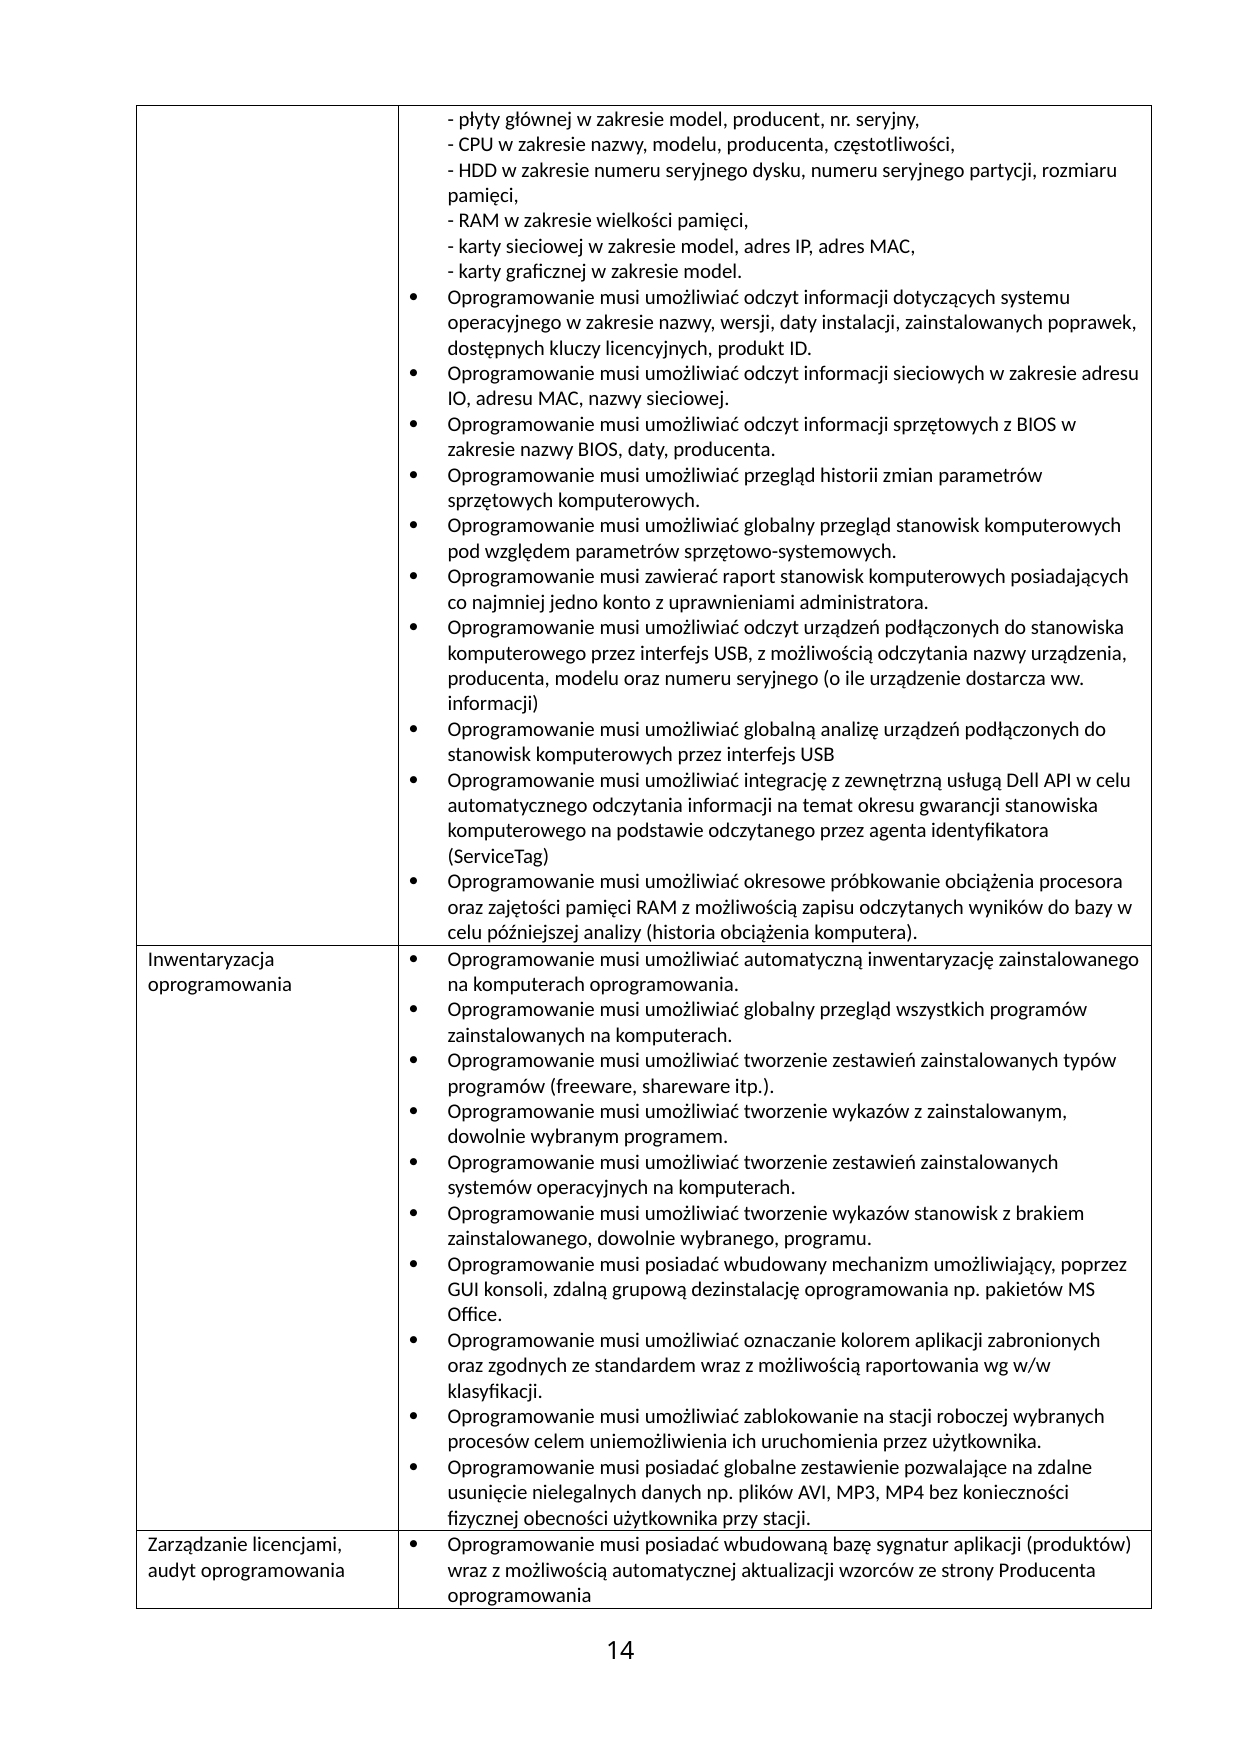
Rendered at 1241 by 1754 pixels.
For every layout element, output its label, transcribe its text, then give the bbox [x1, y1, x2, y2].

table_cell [137, 106, 398, 945]
table_cell Oprogramowanie musi umożliwiać automatyczną inwentaryzację zainstalowanego na komputerach oprogramowania. Oprogramowanie musi umożliwiać globalny przegląd wszystkich programów zainstalowanych na komputerach. Oprogramowanie musi umożliwiać tworzenie zestawień zainstalowanych typów programów (freeware, shareware itp.). Oprogramowanie musi umożliwiać tworzenie wykazów z zainstalowanym, dowolnie wybranym programem. Oprogramowanie musi umożliwiać tworzenie zestawień zainstalowanych systemów operacyjnych na komputerach. Oprogramowanie musi umożliwiać tworzenie wykazów stanowisk z brakiem zainstalowanego, dowolnie wybranego, programu. Oprogramowanie musi posiadać wbudowany mechanizm umożliwiający, poprzez GUI konsoli, zdalną grupową dezinstalację oprogramowania np. pakietów MS Office. Oprogramowanie musi umożliwiać oznaczanie kolorem aplikacji zabronionych oraz zgodnych ze standardem wraz z możliwością raportowania wg w/w klasyfikacji. Oprogramowanie musi umożliwiać zablokowanie na stacji roboczej wybranych procesów celem uniemożliwienia ich uruchomienia przez użytkownika. Oprogramowanie musi posiadać globalne zestawienie pozwalające na zdalne usunięcie nielegalnych danych np. plików AVI, MP3, MP4 bez konieczności fizycznej obecności użytkownika przy stacji. [399, 946, 1151, 1530]
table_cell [399, 106, 1151, 945]
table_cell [399, 1531, 1151, 1608]
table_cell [137, 1531, 398, 1608]
table_cell Inwentaryzacja oprogramowania [137, 946, 398, 1530]
